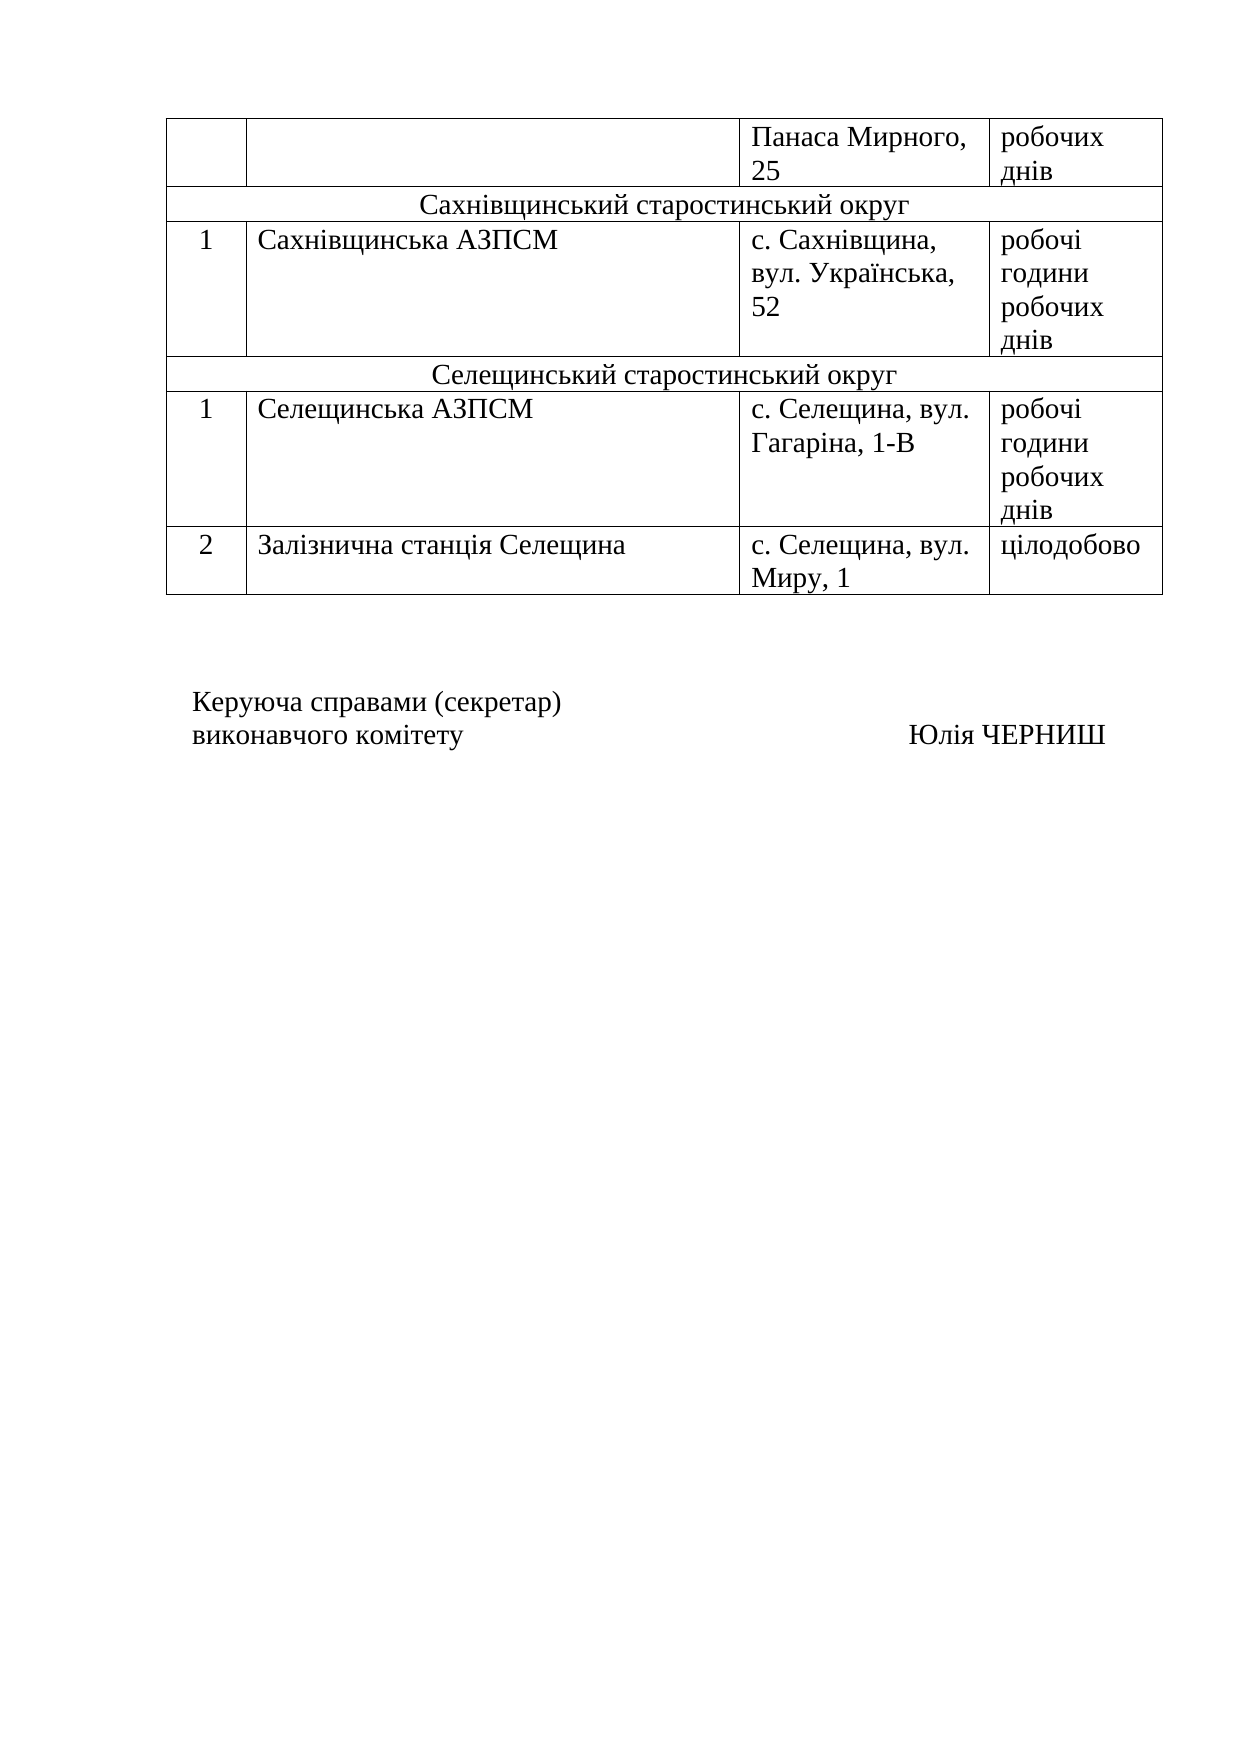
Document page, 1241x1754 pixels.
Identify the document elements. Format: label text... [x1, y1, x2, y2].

text виконавчого комітету Юлія ЧЕРНИШ [177, 717, 1152, 751]
table_cell Залізнична станція Селещина [247, 527, 739, 594]
table_cell с. Сахнівщина, вул. Українська, 52 [740, 222, 989, 356]
text Керуюча справами (секретар) [177, 684, 1152, 717]
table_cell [740, 119, 989, 186]
table_cell 2 [167, 527, 246, 594]
table_cell 1 [167, 222, 246, 356]
table_cell цілодобово [990, 527, 1162, 594]
table_cell с. Селещина, вул. Миру, 1 [740, 527, 989, 594]
table_cell робочі години робочих днів [990, 222, 1162, 356]
table_cell Сахнівщинська АЗПСМ [247, 222, 739, 356]
table_cell робочі години робочих днів [990, 392, 1162, 526]
table_cell 1 [167, 392, 246, 526]
table_cell с. Селещина, вул. Гагаріна, 1-В [740, 392, 989, 526]
table_cell Селещинська АЗПСМ [247, 392, 739, 526]
table_cell 1 [167, 119, 246, 186]
table_cell Селещинський старостинський округ [167, 357, 1162, 391]
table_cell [247, 119, 739, 186]
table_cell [990, 119, 1162, 186]
table_cell Сахнівщинський старостинський округ [167, 187, 1162, 221]
